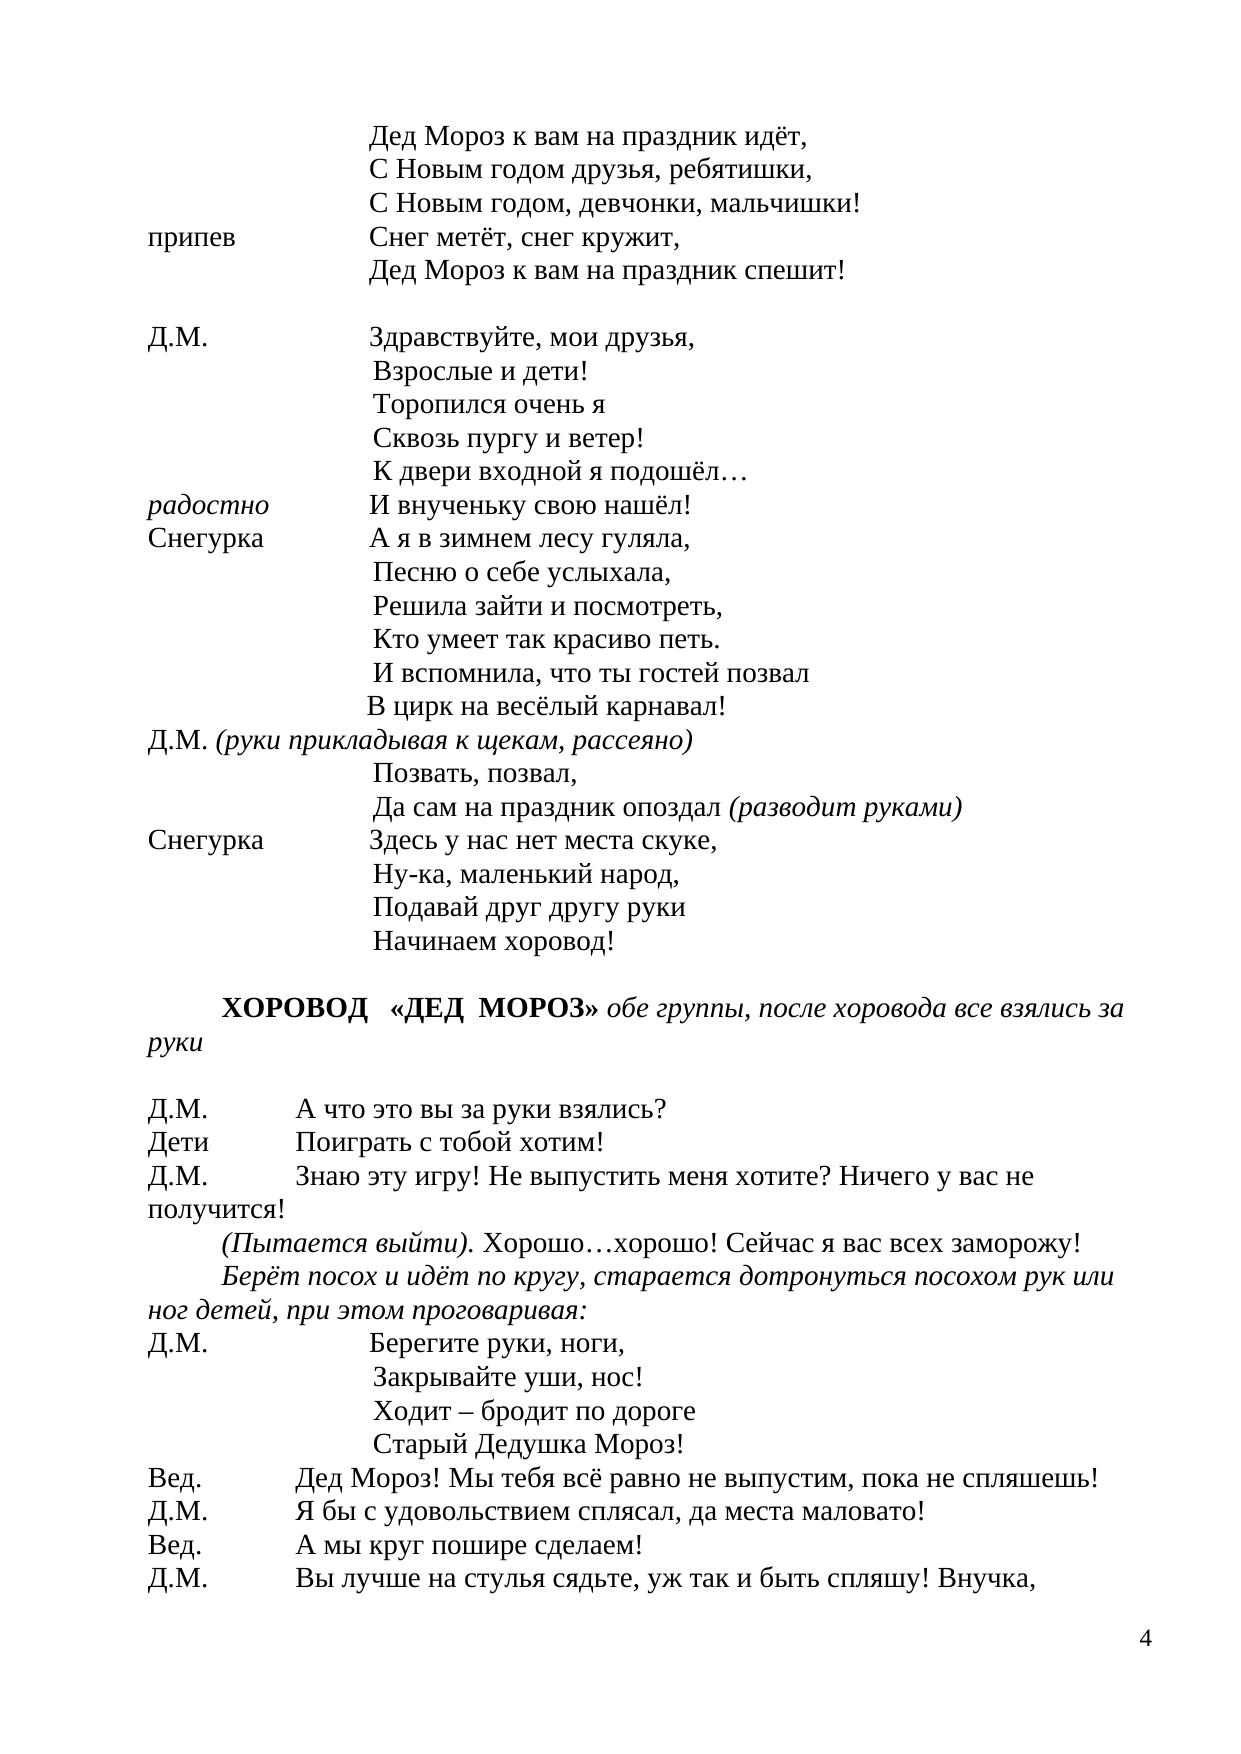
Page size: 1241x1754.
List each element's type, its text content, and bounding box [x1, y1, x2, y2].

text С Новым годом друзья, ребятишки, [148, 152, 1152, 185]
text Кто умеет так красиво петь. [148, 621, 1152, 655]
text К двери входной я подошёл… радостно И внученьку свою нашёл! Снегурка А я в зимнем лесу гуляла, [148, 453, 1152, 554]
text И вспомнила, что ты гостей позвал В цирк на весёлый карнавал! [148, 655, 1152, 722]
text С Новым годом, девчонки, мальчишки! [148, 185, 1152, 219]
text Взрослые и дети! [148, 353, 1152, 386]
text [148, 1426, 1152, 1594]
text Дед Мороз к вам на праздник спешит! [148, 252, 1152, 286]
text Решила зайти и посмотреть, [148, 588, 1152, 621]
text Дед Мороз к вам на праздник идёт, [148, 118, 1152, 152]
text припев Снег метёт, снег кружит, [148, 219, 1152, 252]
text Торопился очень я [148, 386, 1152, 420]
text Песню о себе услыхала, [148, 554, 1152, 588]
text Позвать, позвал, [148, 755, 1152, 789]
text Ну-ка, маленький народ, [148, 856, 1152, 889]
text Начинаем хоровод! ХОРОВОД «ДЕД МОРОЗ» обе группы, после хоровода все взялись за руки Д.М. А что это вы за руки взялись? Дети Поиграть с тобой хотим! Д.М. Знаю эту игру! Не выпустить меня хотите? Ничего у вас не получится! (Пытается выйти). Хорошо…хорошо! Сейчас я вас всех заморожу! Берёт посох и идёт по кругу, старается дотронуться посохом рук или ног детей, при этом проговаривая: Д.М. Берегите руки, ноги, [148, 923, 1152, 1359]
text Д.М. (руки прикладывая к щекам, рассеяно) [148, 722, 1152, 755]
text Ходит – бродит по дороге [148, 1393, 1152, 1426]
text Сквозь пургу и ветер! [148, 420, 1152, 453]
text Закрывайте уши, нос! [148, 1359, 1152, 1393]
text Подавай друг другу руки [148, 889, 1152, 923]
text Да сам на праздник опоздал (разводит руками) Снегурка Здесь у нас нет места скуке, [148, 789, 1152, 856]
text Д.М. Здравствуйте, мои друзья, [148, 286, 1152, 353]
